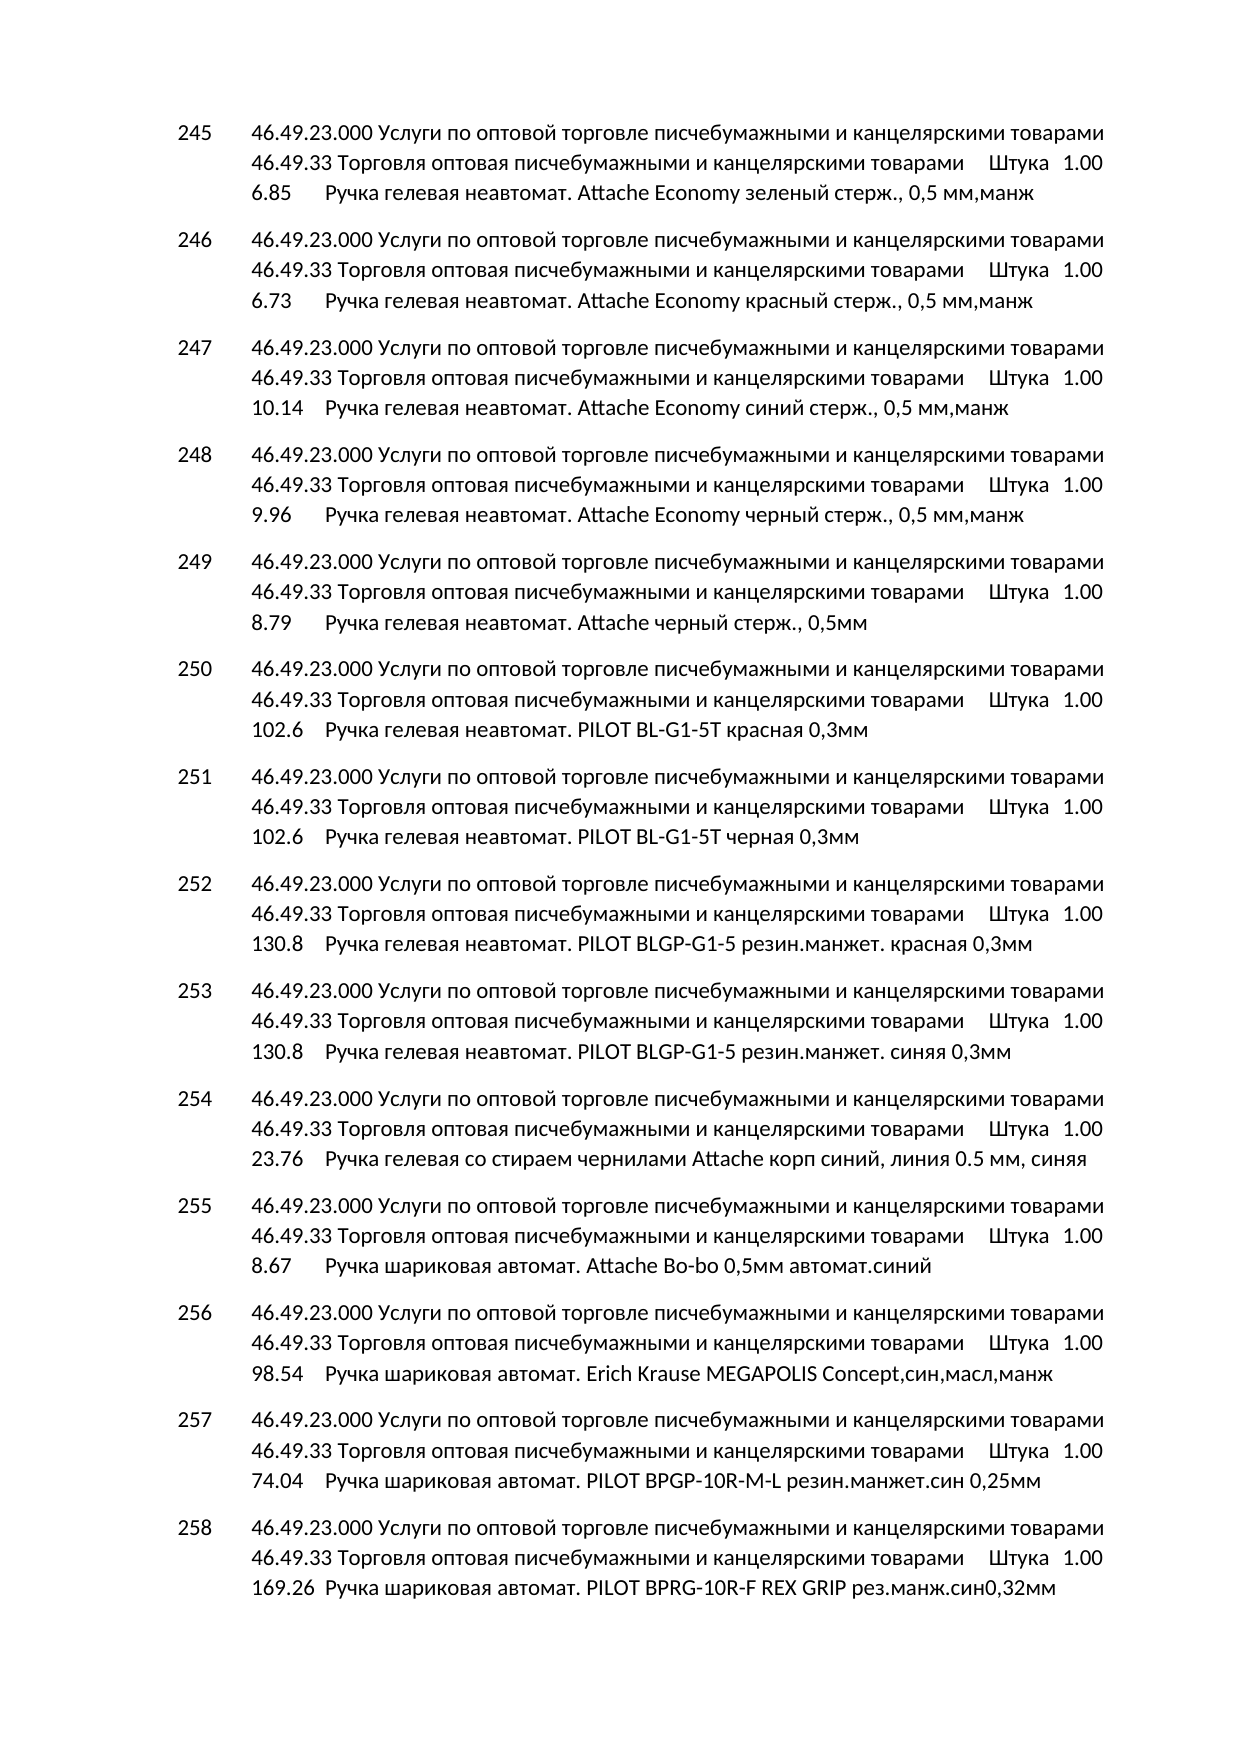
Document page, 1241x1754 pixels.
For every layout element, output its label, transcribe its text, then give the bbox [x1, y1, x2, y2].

text 248 46.49.23.000 Услуги по оптовой торговле писчебумажными и канцелярскими товарами 46.49.33 Торговля оптовая писчебумажными и канцелярскими товарами Штука 1.00 9.96 Ручка гелевая неавтомат. Attache Economy черный стерж., 0,5 мм,манж [177, 440, 1152, 528]
text 247 46.49.23.000 Услуги по оптовой торговле писчебумажными и канцелярскими товарами 46.49.33 Торговля оптовая писчебумажными и канцелярскими товарами Штука 1.00 10.14 Ручка гелевая неавтомат. Attache Economy синий стерж., 0,5 мм,манж [177, 333, 1152, 421]
text 249 46.49.23.000 Услуги по оптовой торговле писчебумажными и канцелярскими товарами 46.49.33 Торговля оптовая писчебумажными и канцелярскими товарами Штука 1.00 8.79 Ручка гелевая неавтомат. Attache черный стерж., 0,5мм [177, 547, 1152, 636]
text 256 46.49.23.000 Услуги по оптовой торговле писчебумажными и канцелярскими товарами 46.49.33 Торговля оптовая писчебумажными и канцелярскими товарами Штука 1.00 98.54 Ручка шариковая автомат. Erich Krause MEGAPOLIS Concept,син,масл,манж [177, 1298, 1152, 1387]
text 253 46.49.23.000 Услуги по оптовой торговле писчебумажными и канцелярскими товарами 46.49.33 Торговля оптовая писчебумажными и канцелярскими товарами Штука 1.00 130.8 Ручка гелевая неавтомат. PILOT BLGP-G1-5 резин.манжет. синяя 0,3мм [177, 976, 1152, 1065]
text 251 46.49.23.000 Услуги по оптовой торговле писчебумажными и канцелярскими товарами 46.49.33 Торговля оптовая писчебумажными и канцелярскими товарами Штука 1.00 102.6 Ручка гелевая неавтомат. PILOT BL-G1-5T черная 0,3мм [177, 762, 1152, 850]
text 257 46.49.23.000 Услуги по оптовой торговле писчебумажными и канцелярскими товарами 46.49.33 Торговля оптовая писчебумажными и канцелярскими товарами Штука 1.00 74.04 Ручка шариковая автомат. PILOT BPGP-10R-M-L резин.манжет.син 0,25мм [177, 1406, 1152, 1494]
text 258 46.49.23.000 Услуги по оптовой торговле писчебумажными и канцелярскими товарами 46.49.33 Торговля оптовая писчебумажными и канцелярскими товарами Штука 1.00 169.26 Ручка шариковая автомат. PILOT BPRG-10R-F REX GRIP рез.манж.син0,32мм [177, 1513, 1152, 1601]
text 246 46.49.23.000 Услуги по оптовой торговле писчебумажными и канцелярскими товарами 46.49.33 Торговля оптовая писчебумажными и канцелярскими товарами Штука 1.00 6.73 Ручка гелевая неавтомат. Attache Economy красный стерж., 0,5 мм,манж [177, 225, 1152, 314]
text 245 46.49.23.000 Услуги по оптовой торговле писчебумажными и канцелярскими товарами 46.49.33 Торговля оптовая писчебумажными и канцелярскими товарами Штука 1.00 6.85 Ручка гелевая неавтомат. Attache Economy зеленый стерж., 0,5 мм,манж [177, 118, 1152, 207]
text 252 46.49.23.000 Услуги по оптовой торговле писчебумажными и канцелярскими товарами 46.49.33 Торговля оптовая писчебумажными и канцелярскими товарами Штука 1.00 130.8 Ручка гелевая неавтомат. PILOT BLGP-G1-5 резин.манжет. красная 0,3мм [177, 869, 1152, 958]
text 254 46.49.23.000 Услуги по оптовой торговле писчебумажными и канцелярскими товарами 46.49.33 Торговля оптовая писчебумажными и канцелярскими товарами Штука 1.00 23.76 Ручка гелевая со стираем чернилами Attache корп синий, линия 0.5 мм, синяя [177, 1084, 1152, 1172]
text 255 46.49.23.000 Услуги по оптовой торговле писчебумажными и канцелярскими товарами 46.49.33 Торговля оптовая писчебумажными и канцелярскими товарами Штука 1.00 8.67 Ручка шариковая автомат. Attache Bo-bo 0,5мм автомат.синий [177, 1191, 1152, 1279]
text 250 46.49.23.000 Услуги по оптовой торговле писчебумажными и канцелярскими товарами 46.49.33 Торговля оптовая писчебумажными и канцелярскими товарами Штука 1.00 102.6 Ручка гелевая неавтомат. PILOT BL-G1-5T красная 0,3мм [177, 654, 1152, 743]
